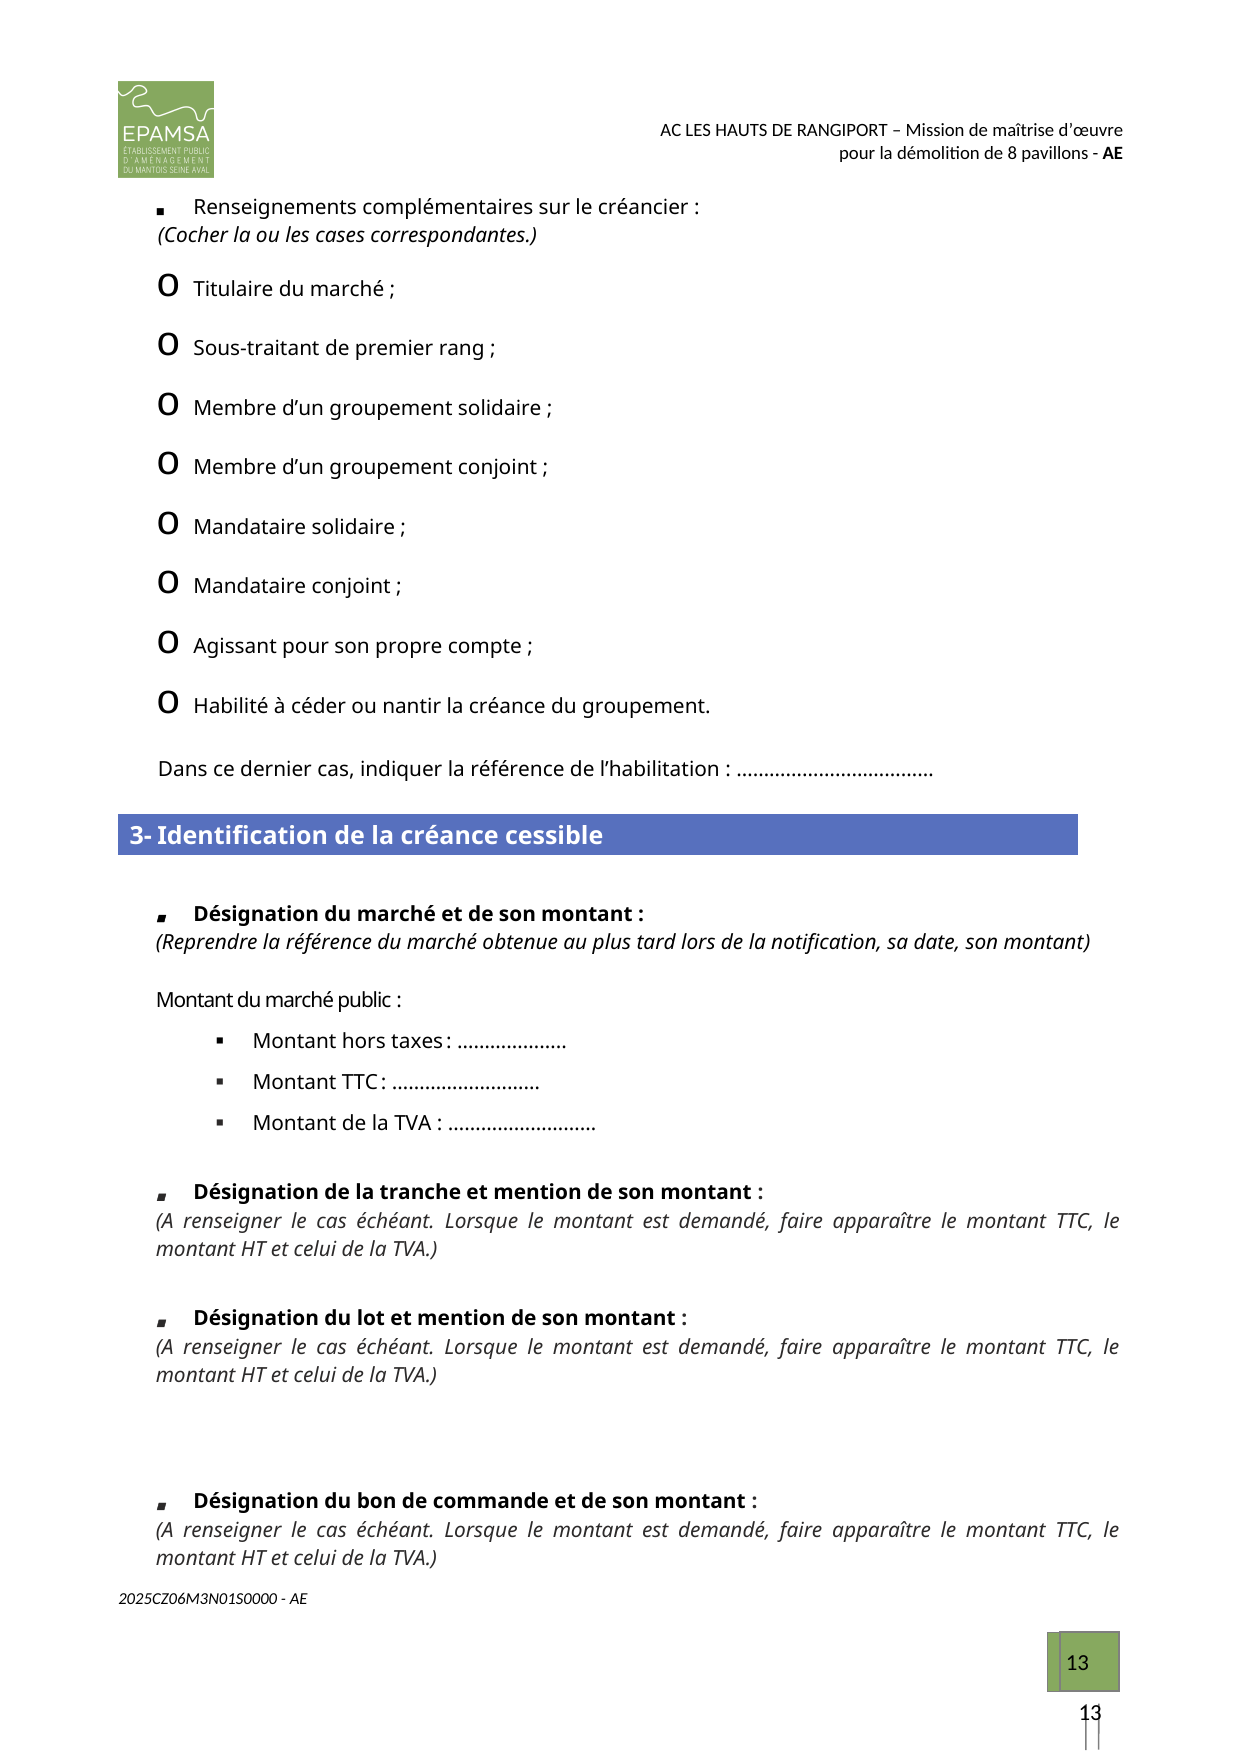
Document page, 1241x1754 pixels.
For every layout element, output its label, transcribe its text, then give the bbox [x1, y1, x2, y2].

list Membre d’un groupement solidaire ; [156, 380, 1123, 428]
list Sous-traitant de premier rang ; [156, 321, 1123, 368]
list Habilité à céder ou nantir la créance du groupement. [156, 678, 1123, 726]
list Désignation du bon de commande et de son montant : [156, 1487, 1123, 1515]
text (A renseigner le cas échéant. Lorsque le montant est demandé, faire apparaître le montant TTC, le montant HT et celui de la TVA.) [156, 1332, 1123, 1389]
list Désignation du lot et mention de son montant : [156, 1303, 1123, 1332]
text Dans ce dernier cas, indiquer la référence de l’habilitation : ……………………………… [158, 754, 1123, 782]
list Mandataire solidaire ; [156, 499, 1123, 547]
text (A renseigner le cas échéant. Lorsque le montant est demandé, faire apparaître le montant TTC, le montant HT et celui de la TVA.) [156, 1515, 1123, 1572]
list Membre d’un groupement conjoint ; [156, 440, 1123, 487]
list Désignation du marché et de son montant : [156, 899, 1123, 927]
text (Reprendre la référence du marché obtenue au plus tard lors de la notification, sa date, son montant) [156, 927, 1123, 956]
text Montant du marché public : [156, 984, 1123, 1014]
list Montant TTC : ……………………… [215, 1067, 1123, 1096]
list Agissant pour son propre compte ; [156, 619, 1123, 666]
picture [118, 81, 214, 178]
text (Cocher la ou les cases correspondantes.) [158, 220, 1123, 249]
table_header 3- Identification de la créance cessible [118, 814, 1078, 855]
list Montant de la TVA : ……………………… [215, 1108, 1123, 1137]
list Titulaire du marché ; [156, 261, 1123, 308]
text (A renseigner le cas échéant. Lorsque le montant est demandé, faire apparaître le montant TTC, le montant HT et celui de la TVA.) [156, 1206, 1123, 1263]
list Montant hors taxes : ……………….. [215, 1026, 1123, 1055]
list Mandataire conjoint ; [156, 559, 1123, 606]
list Renseignements complémentaires sur le créancier : [156, 192, 1123, 220]
list Désignation de la tranche et mention de son montant : [156, 1177, 1123, 1206]
